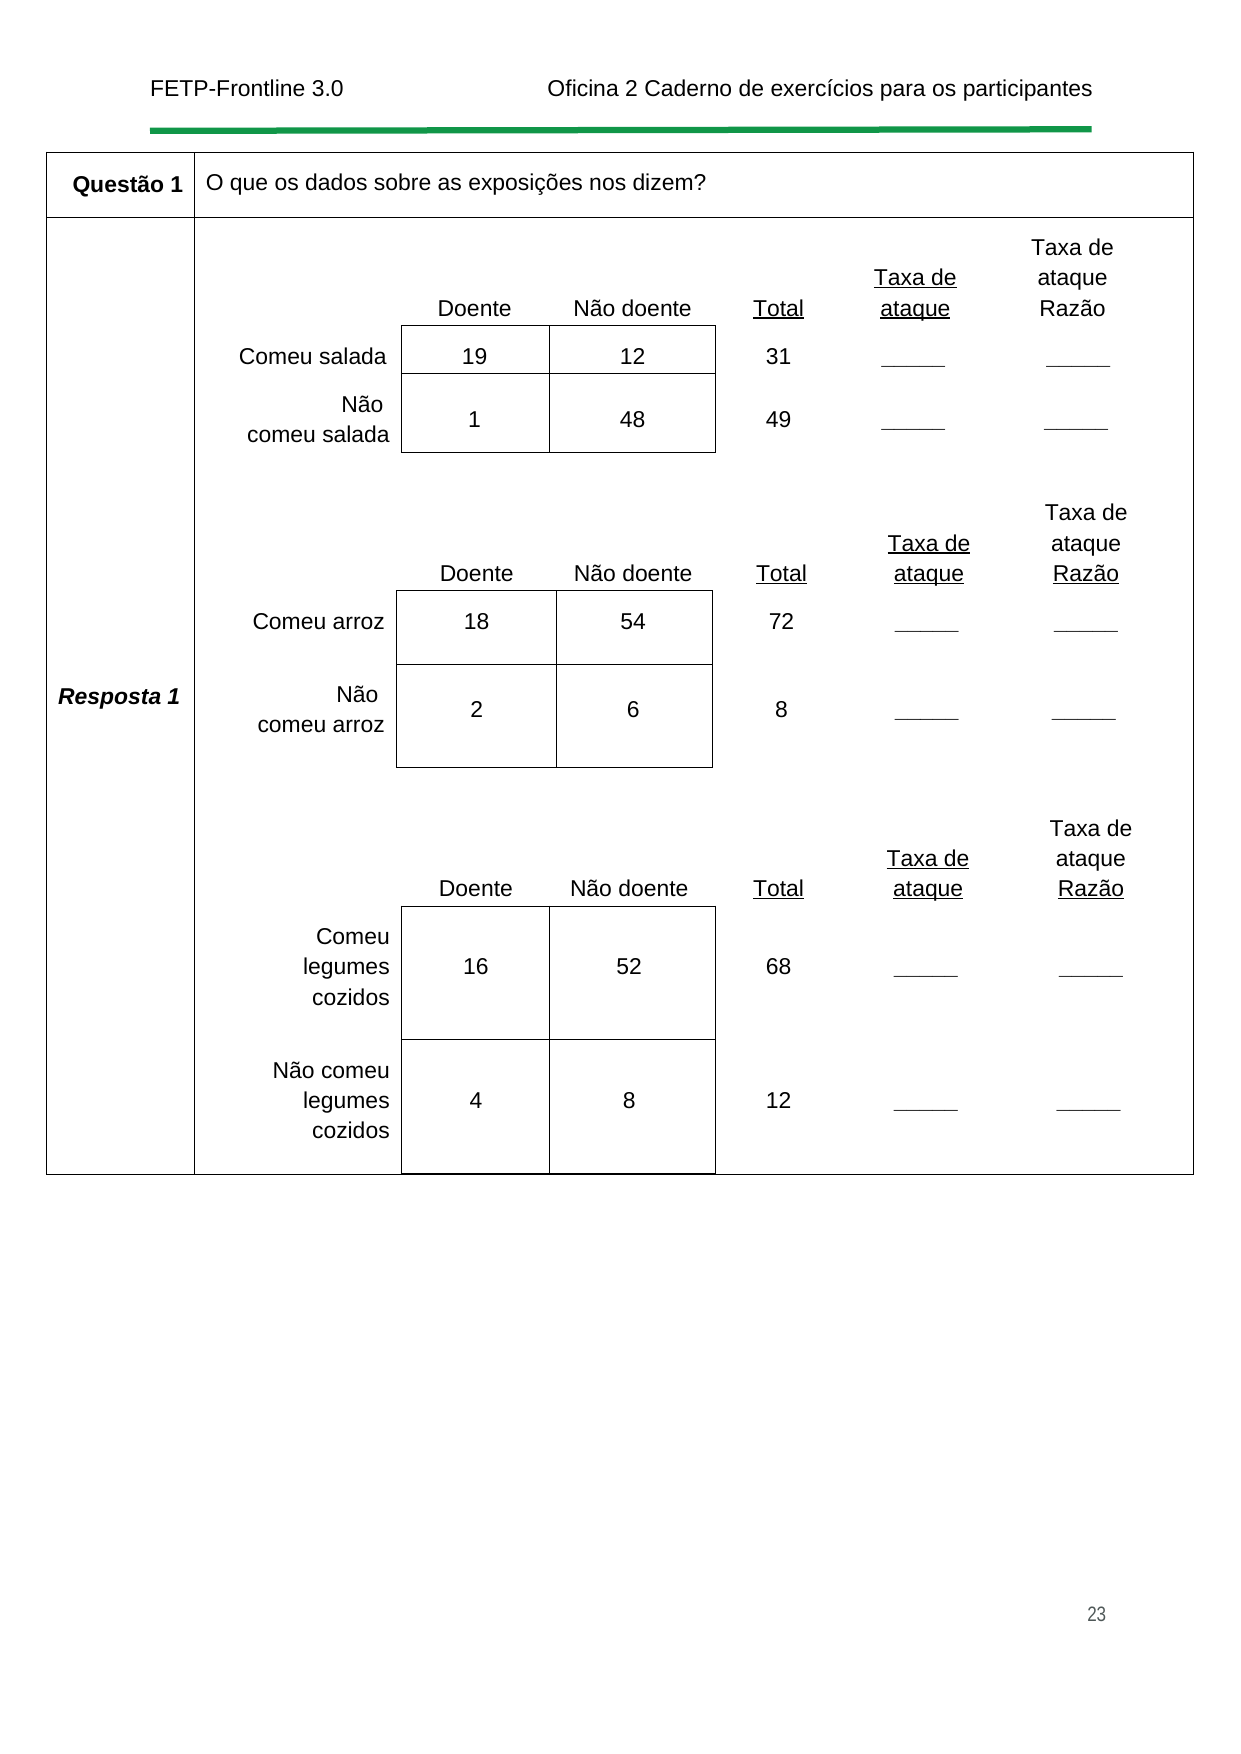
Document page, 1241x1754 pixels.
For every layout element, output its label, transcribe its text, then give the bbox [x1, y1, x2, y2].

table_header O que os dados sobre as exposições nos dizem? [195, 153, 1193, 217]
table_cell Resposta 1 [47, 218, 194, 1174]
table_header Questão 1 [47, 153, 194, 217]
table_cell [195, 218, 1193, 1174]
